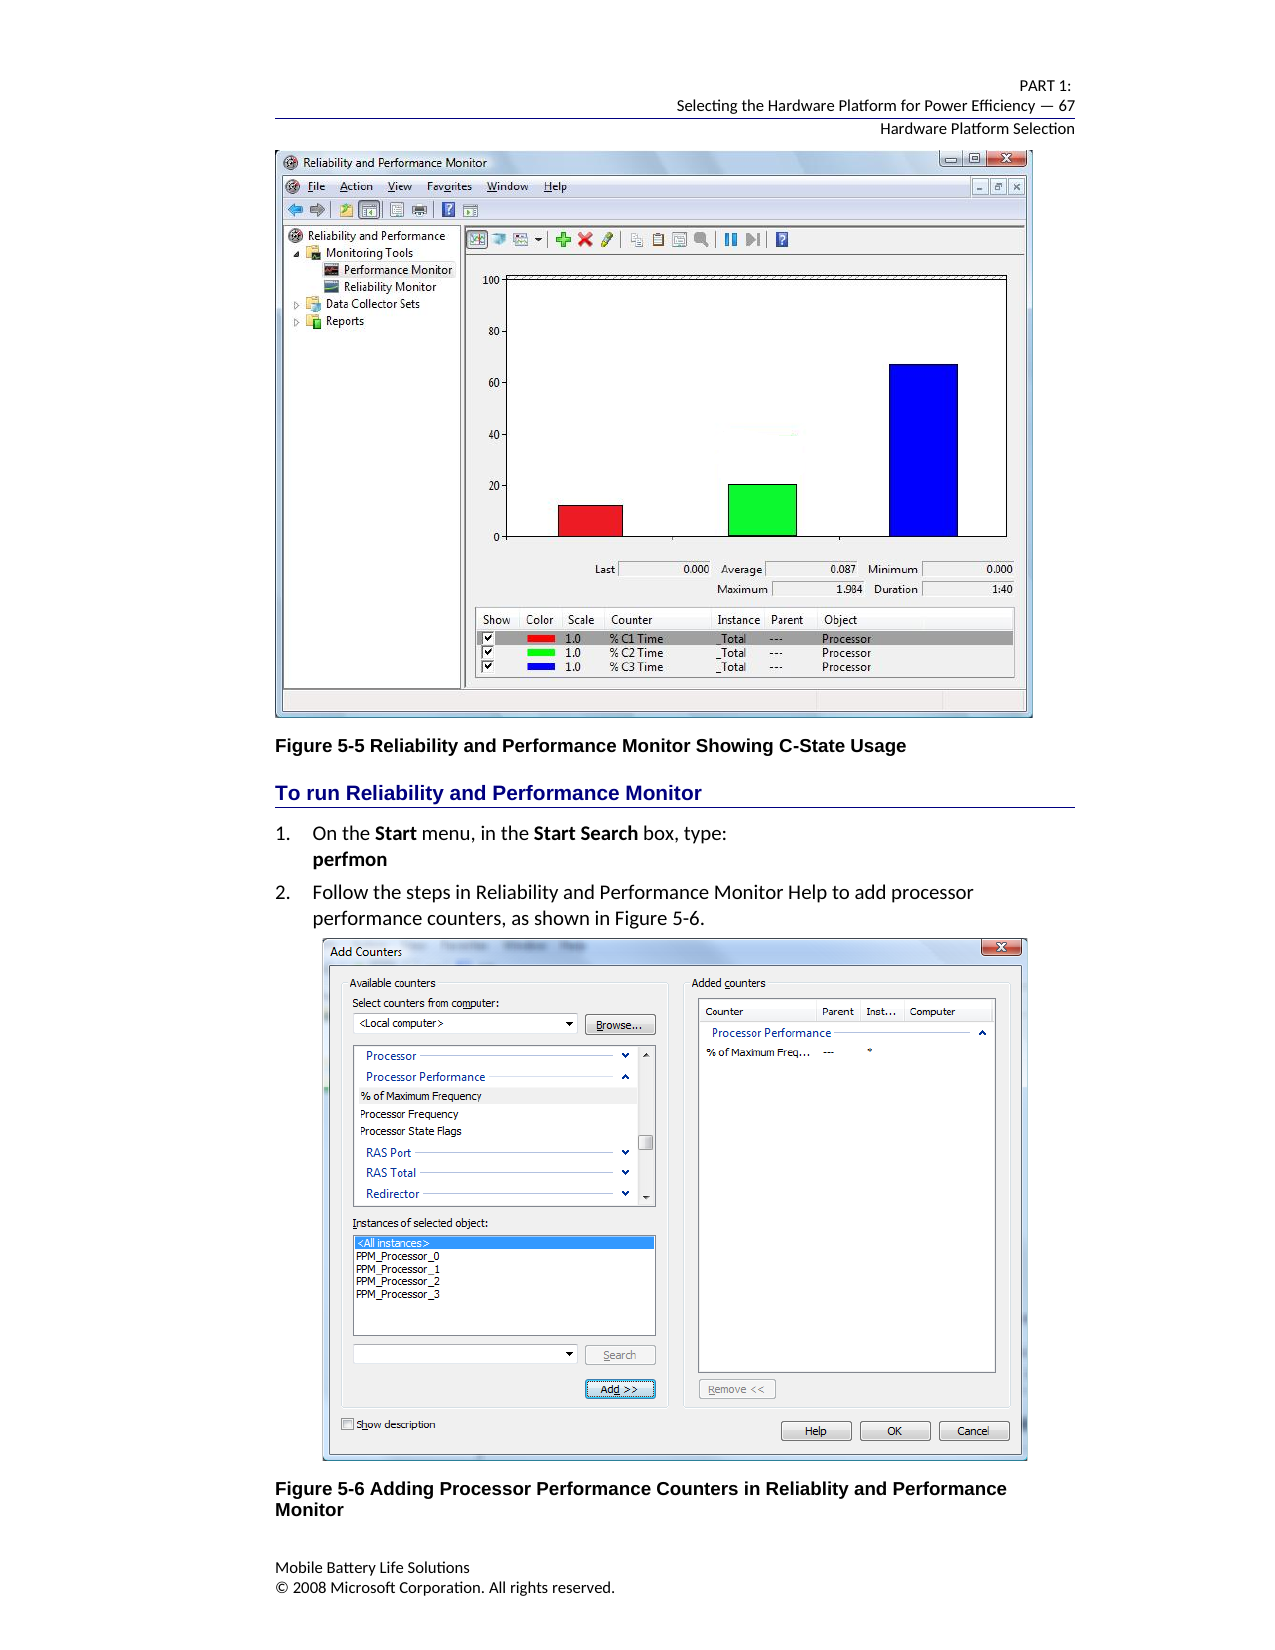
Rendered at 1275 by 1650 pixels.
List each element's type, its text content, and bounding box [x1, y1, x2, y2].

text Figure 5-5 Reliability and Performance Monitor Showing C-State Usage [275, 735, 1075, 756]
text To run Reliability and Performance Monitor [275, 781, 1075, 807]
text Figure 5-6 Adding Processor Performance Counters in Reliablity and Performance Monitor [275, 1477, 1075, 1521]
picture [275, 150, 1033, 718]
picture [322, 938, 1028, 1461]
list 1. On the Start menu, in the Start Search box, type: perfmon [275, 820, 1075, 871]
list 2. Follow the steps in Reliability and Performance Monitor Help to add processor performance counters, as shown in Figure 5-6. [275, 879, 1075, 930]
